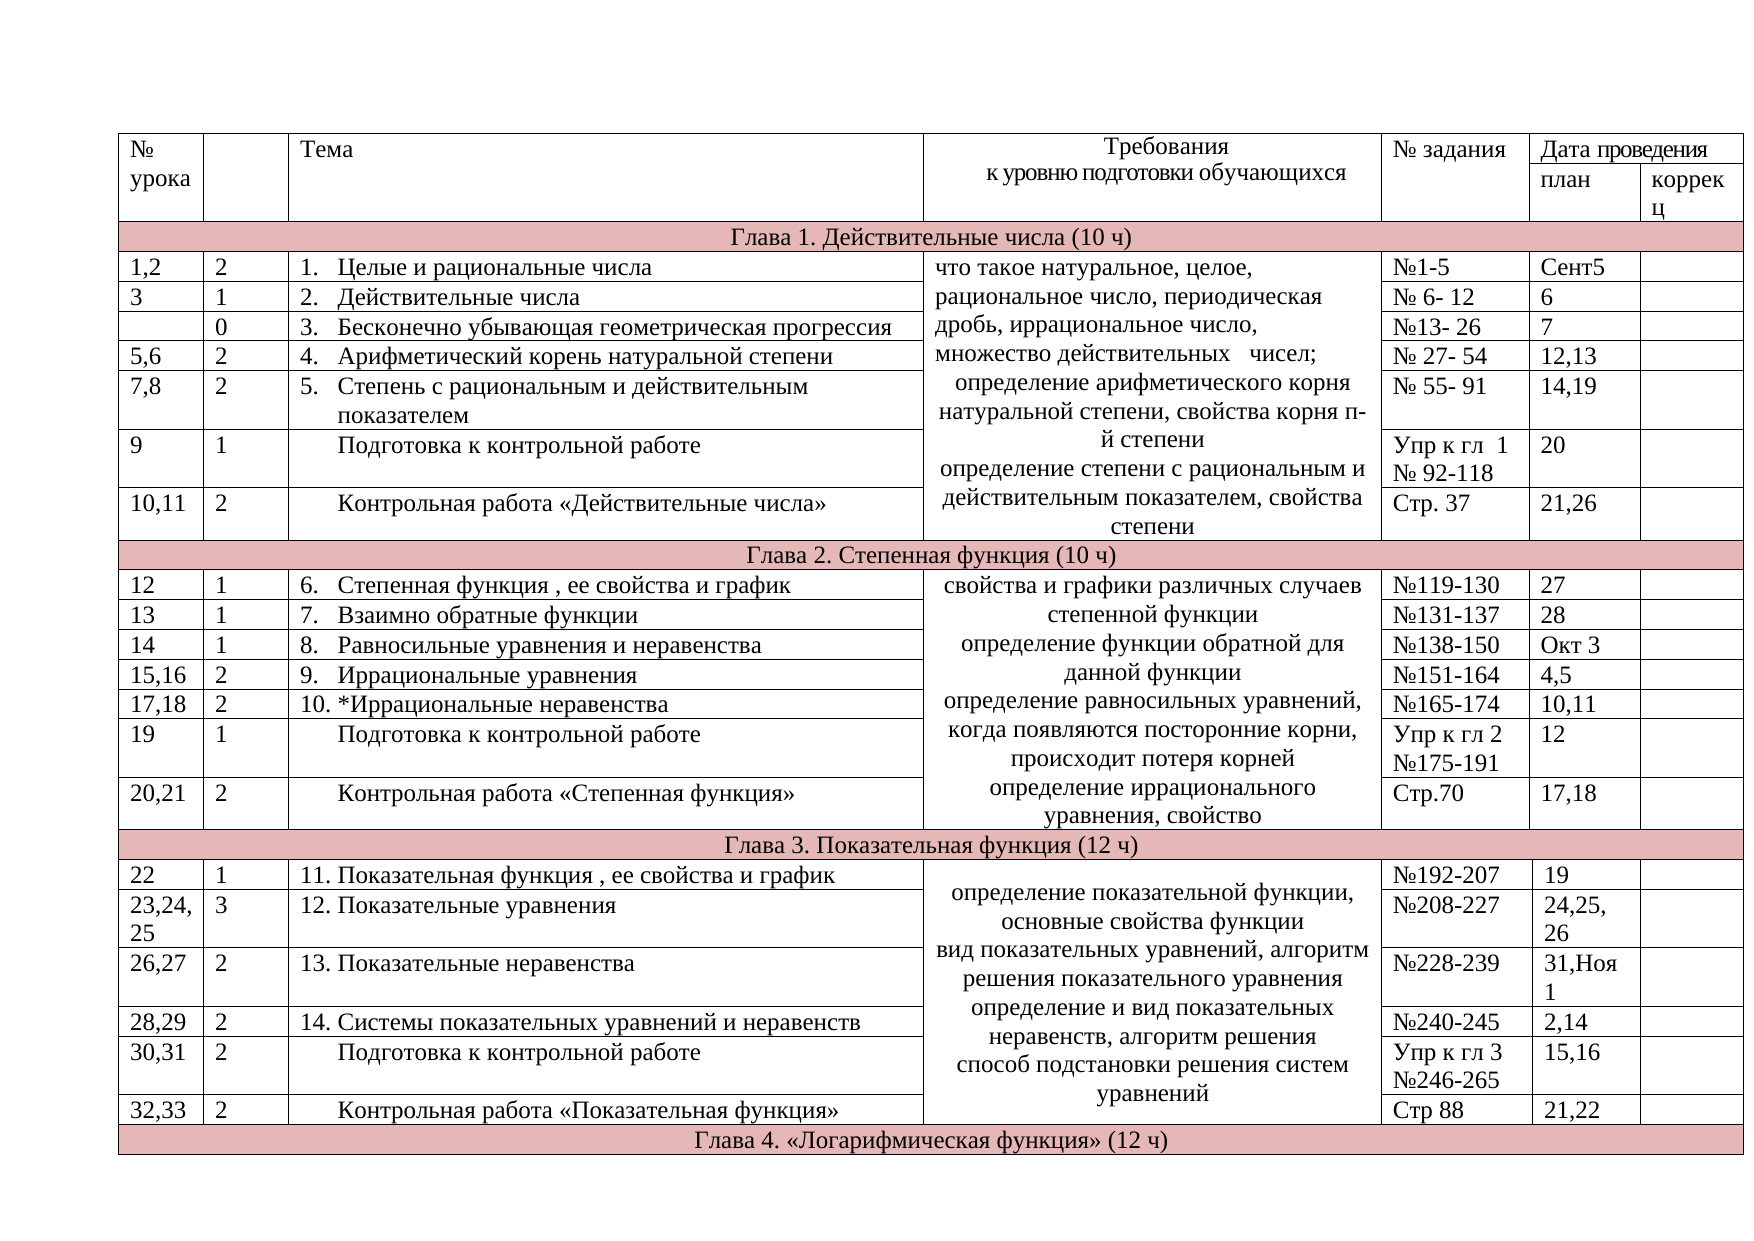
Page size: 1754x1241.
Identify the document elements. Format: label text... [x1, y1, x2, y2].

table_cell Контрольная работа «Действительные числа» [289, 488, 923, 539]
table_cell что такое натуральное, целое, рациональное число, периодическая дробь, иррациональное число, множество действительных чисел; определение арифметического корня натуральной степени, свойства корня п-й степени определение степени с рациональным и действительным показателем, свойства степени [924, 252, 1381, 539]
table_cell Глава 1. Действительные числа (10 ч) [119, 222, 1743, 251]
table_cell 2 [204, 341, 288, 370]
table_cell [1641, 312, 1743, 340]
table_cell [1641, 778, 1743, 829]
table_cell [1641, 341, 1743, 370]
table_cell [1641, 252, 1743, 281]
table_cell №240-245 [1382, 1007, 1532, 1036]
table_cell 1 [204, 719, 288, 777]
table_cell №165-174 [1382, 690, 1529, 718]
table_cell 7 [1530, 312, 1640, 340]
table_cell 20,21 [119, 778, 203, 829]
table_cell Показательные неравенства [289, 948, 923, 1006]
table_cell 2 [204, 1037, 288, 1094]
table_cell [1641, 488, 1743, 539]
table_cell 19 [119, 719, 203, 777]
table_cell [1641, 371, 1743, 429]
table_cell 2 [204, 660, 288, 688]
table_cell 5,6 [119, 341, 203, 370]
table_cell № 6- 12 [1382, 282, 1529, 311]
table_cell № 27- 54 [1382, 341, 1529, 370]
table_header № урока [119, 134, 203, 221]
table_cell Контрольная работа «Показательная функция» [289, 1095, 923, 1124]
table_cell 0 [204, 312, 288, 340]
table_cell *Иррациональные неравенства [289, 690, 923, 718]
table_cell Подготовка к контрольной работе [289, 719, 923, 777]
table_cell [1641, 690, 1743, 718]
table_cell 23,24,25 [119, 890, 203, 947]
table_cell план [1530, 164, 1640, 221]
table_cell 3 [204, 890, 288, 947]
table_cell 2 [204, 948, 288, 1006]
table_cell 2 [204, 1007, 288, 1036]
table_cell 7,8 [119, 371, 203, 429]
table_cell 2 [204, 488, 288, 539]
table_cell [1641, 1095, 1743, 1124]
table_cell 1 [204, 282, 288, 311]
table_cell №13- 26 [1382, 312, 1529, 340]
table_cell [1641, 719, 1743, 777]
table_cell Глава 3. Показательная функция (12 ч) [119, 830, 1743, 859]
table_header [204, 134, 288, 221]
table_cell Равносильные уравнения и неравенства [289, 630, 923, 659]
table_cell 28 [1530, 600, 1640, 629]
table_cell 2 [204, 371, 288, 429]
table_cell Показательные уравнения [289, 890, 923, 947]
table_cell коррекц [1641, 164, 1743, 221]
table_header № задания [1382, 134, 1529, 221]
table_cell Показательная функция , ее свойства и график [289, 860, 923, 889]
table_cell Стр.70 [1382, 778, 1529, 829]
table_cell 9 [119, 430, 203, 487]
table_cell Действительные числа [289, 282, 923, 311]
table_cell 22 [119, 860, 203, 889]
table_cell №119-130 [1382, 570, 1529, 599]
table_cell Глава 4. «Логарифмическая функция» (12 ч) [119, 1125, 1743, 1154]
table_cell 12 [1530, 719, 1640, 777]
table_cell №192-207 [1382, 860, 1532, 889]
table_cell 1 [204, 430, 288, 487]
table_cell [1641, 630, 1743, 659]
table_cell Иррациональные уравнения [289, 660, 923, 688]
table_cell 27 [1530, 570, 1640, 599]
table_cell 1 [204, 600, 288, 629]
table_cell Бесконечно убывающая геометрическая прогрессия [289, 312, 923, 340]
table_cell № 55- 91 [1382, 371, 1529, 429]
table_cell [1641, 600, 1743, 629]
table_cell Степень с рациональным и действительным показателем [289, 371, 923, 429]
table_cell 12,13 [1530, 341, 1640, 370]
table_cell 1 [204, 570, 288, 599]
table_cell [1641, 948, 1743, 1006]
table_cell Арифметический корень натуральной степени [289, 341, 923, 370]
table_cell №138-150 [1382, 630, 1529, 659]
table_cell Упр к гл 3 №246-265 [1382, 1037, 1532, 1094]
table_cell Сент5 [1530, 252, 1640, 281]
table_cell №208-227 [1382, 890, 1532, 947]
table_cell 19 [1533, 860, 1640, 889]
table_cell 3 [119, 282, 203, 311]
table_cell [1641, 660, 1743, 688]
table_cell [1641, 430, 1743, 487]
table_cell Стр. 37 [1382, 488, 1529, 539]
table_cell Подготовка к контрольной работе [289, 1037, 923, 1094]
table_cell 24,25, 26 [1533, 890, 1640, 947]
table_cell 20 [1530, 430, 1640, 487]
table_cell 2,14 [1533, 1007, 1640, 1036]
table_cell Окт 3 [1530, 630, 1640, 659]
table_cell №131-137 [1382, 600, 1529, 629]
table_cell 32,33 [119, 1095, 203, 1124]
table_cell 2 [204, 778, 288, 829]
table_cell Контрольная работа «Степенная функция» [289, 778, 923, 829]
table_cell 28,29 [119, 1007, 203, 1036]
table_cell 1 [204, 860, 288, 889]
table_cell 26,27 [119, 948, 203, 1006]
table_header Тема [289, 134, 923, 221]
table_cell Упр к гл 2 №175-191 [1382, 719, 1529, 777]
table_cell 17,18 [119, 690, 203, 718]
table_cell Системы показательных уравнений и неравенств [289, 1007, 923, 1036]
table_cell 10,11 [119, 488, 203, 539]
table_cell 10,11 [1530, 690, 1640, 718]
table_header Дата проведения [1530, 134, 1743, 163]
table_cell 31,Ноя1 [1533, 948, 1640, 1006]
table_cell 17,18 [1530, 778, 1640, 829]
table_cell 12 [119, 570, 203, 599]
table_cell №151-164 [1382, 660, 1529, 688]
table_cell №1-5 [1382, 252, 1529, 281]
table_cell 21,26 [1530, 488, 1640, 539]
table_cell 14,19 [1530, 371, 1640, 429]
table_cell [1641, 1037, 1743, 1094]
table_cell 21,22 [1533, 1095, 1640, 1124]
table_cell Стр 88 [1382, 1095, 1532, 1124]
table_cell [1641, 570, 1743, 599]
table_cell свойства и графики различных случаев степенной функции определение функции обратной для данной функции определение равносильных уравнений, когда появляются посторонние корни, происходит потеря корней определение иррационального уравнения, свойство [924, 570, 1381, 829]
table_cell Целые и рациональные числа [289, 252, 923, 281]
table_cell №228-239 [1382, 948, 1532, 1006]
table_cell Упр к гл 1 № 92-118 [1382, 430, 1529, 487]
table_cell 15,16 [119, 660, 203, 688]
table_cell Глава 2. Степенная функция (10 ч) [119, 541, 1743, 569]
table_cell [119, 312, 203, 340]
table_cell Взаимно обратные функции [289, 600, 923, 629]
table_cell [1641, 1007, 1743, 1036]
table_cell 2 [204, 690, 288, 718]
table_cell определение показательной функции, основные свойства функции вид показательных уравнений, алгоритм решения показательного уравнения определение и вид показательных неравенств, алгоритм решения способ подстановки решения систем уравнений [924, 860, 1381, 1124]
table_cell 6 [1530, 282, 1640, 311]
table_cell Степенная функция , ее свойства и график [289, 570, 923, 599]
table_cell 2 [204, 1095, 288, 1124]
table_cell 4,5 [1530, 660, 1640, 688]
table_cell Подготовка к контрольной работе [289, 430, 923, 487]
table_cell 13 [119, 600, 203, 629]
table_cell [1641, 890, 1743, 947]
table_cell 1 [204, 630, 288, 659]
table_cell 1,2 [119, 252, 203, 281]
table_cell 15,16 [1533, 1037, 1640, 1094]
table_cell 14 [119, 630, 203, 659]
table_header Требования к уровню подготовки обучающихся [924, 134, 1381, 221]
table_cell [1641, 282, 1743, 311]
table_cell 2 [204, 252, 288, 281]
table_cell 30,31 [119, 1037, 203, 1094]
table_cell [1641, 860, 1743, 889]
